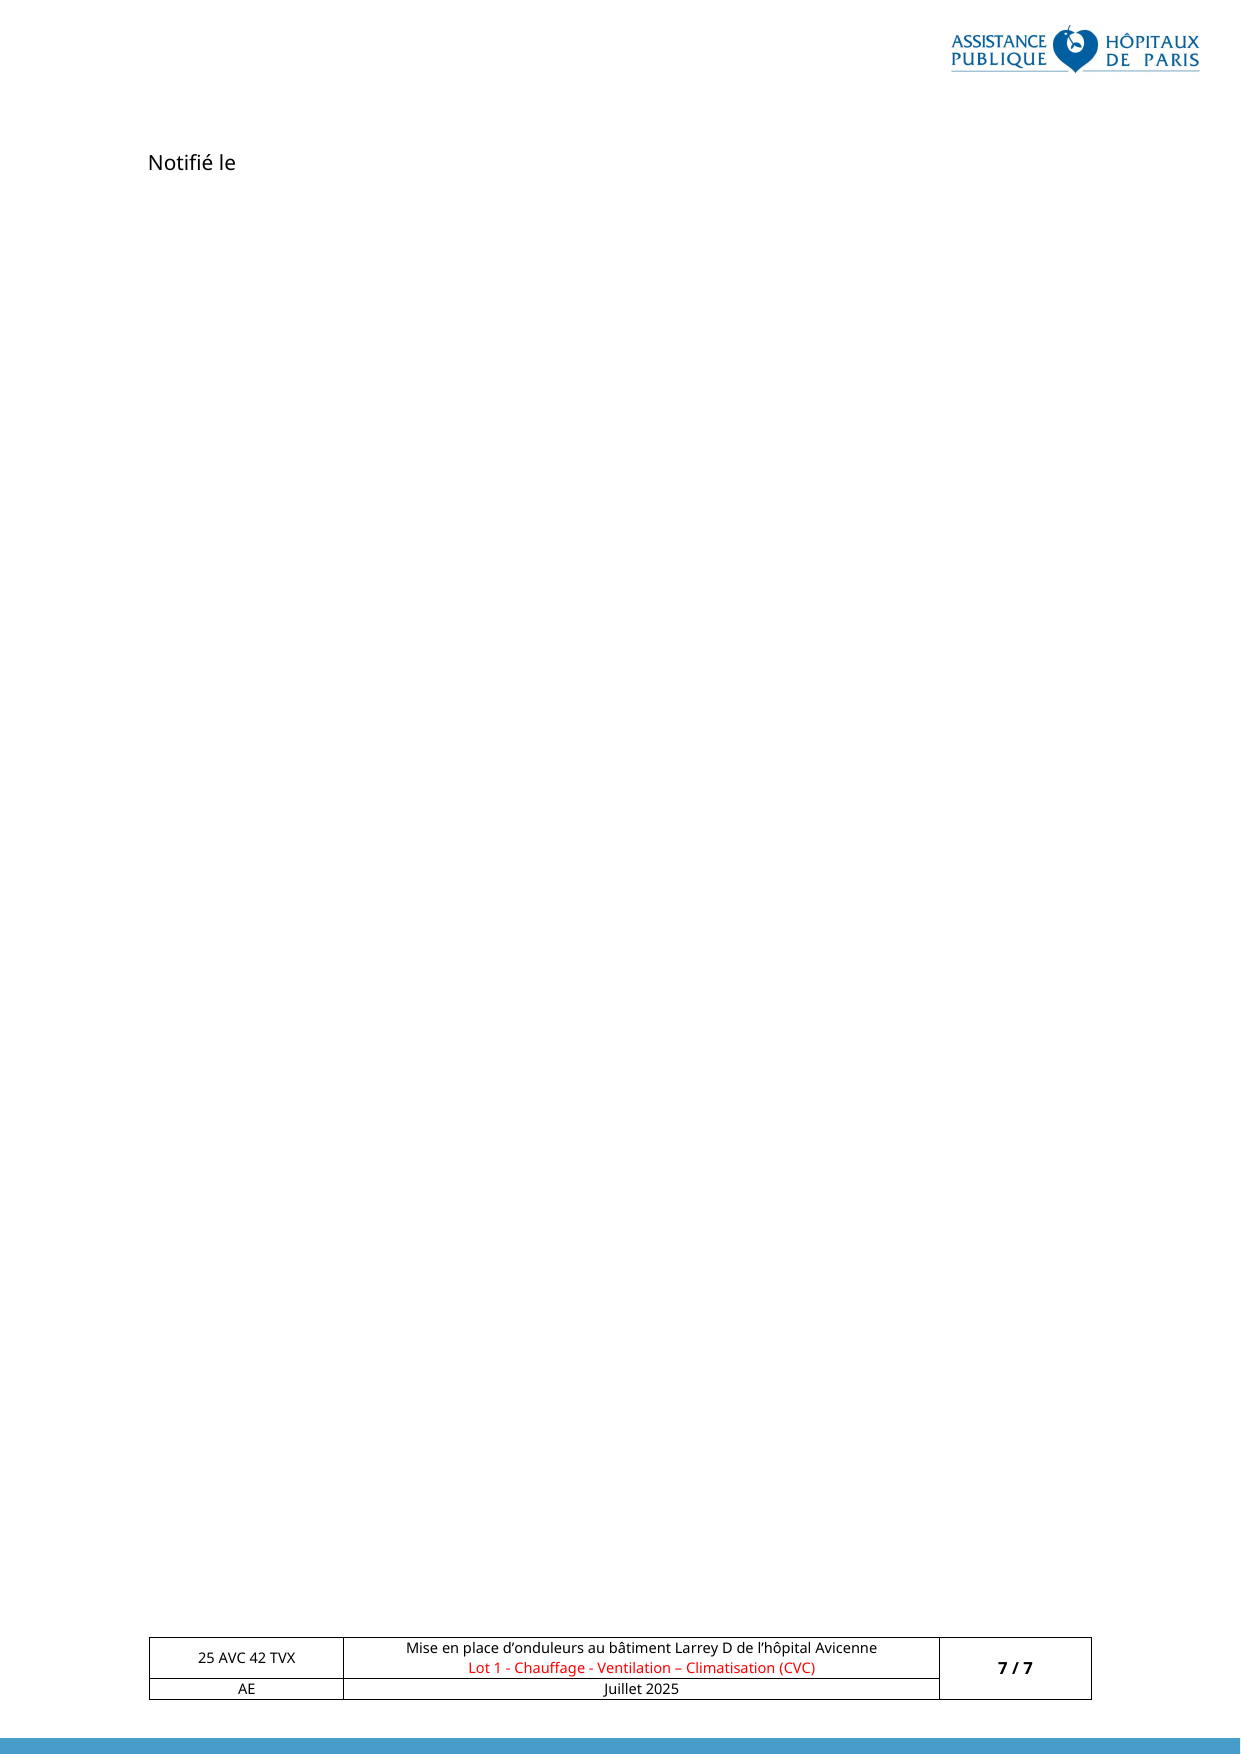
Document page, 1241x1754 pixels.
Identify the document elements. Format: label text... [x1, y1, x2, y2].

text Notifié le [148, 148, 1092, 176]
picture [940, 25, 1212, 80]
